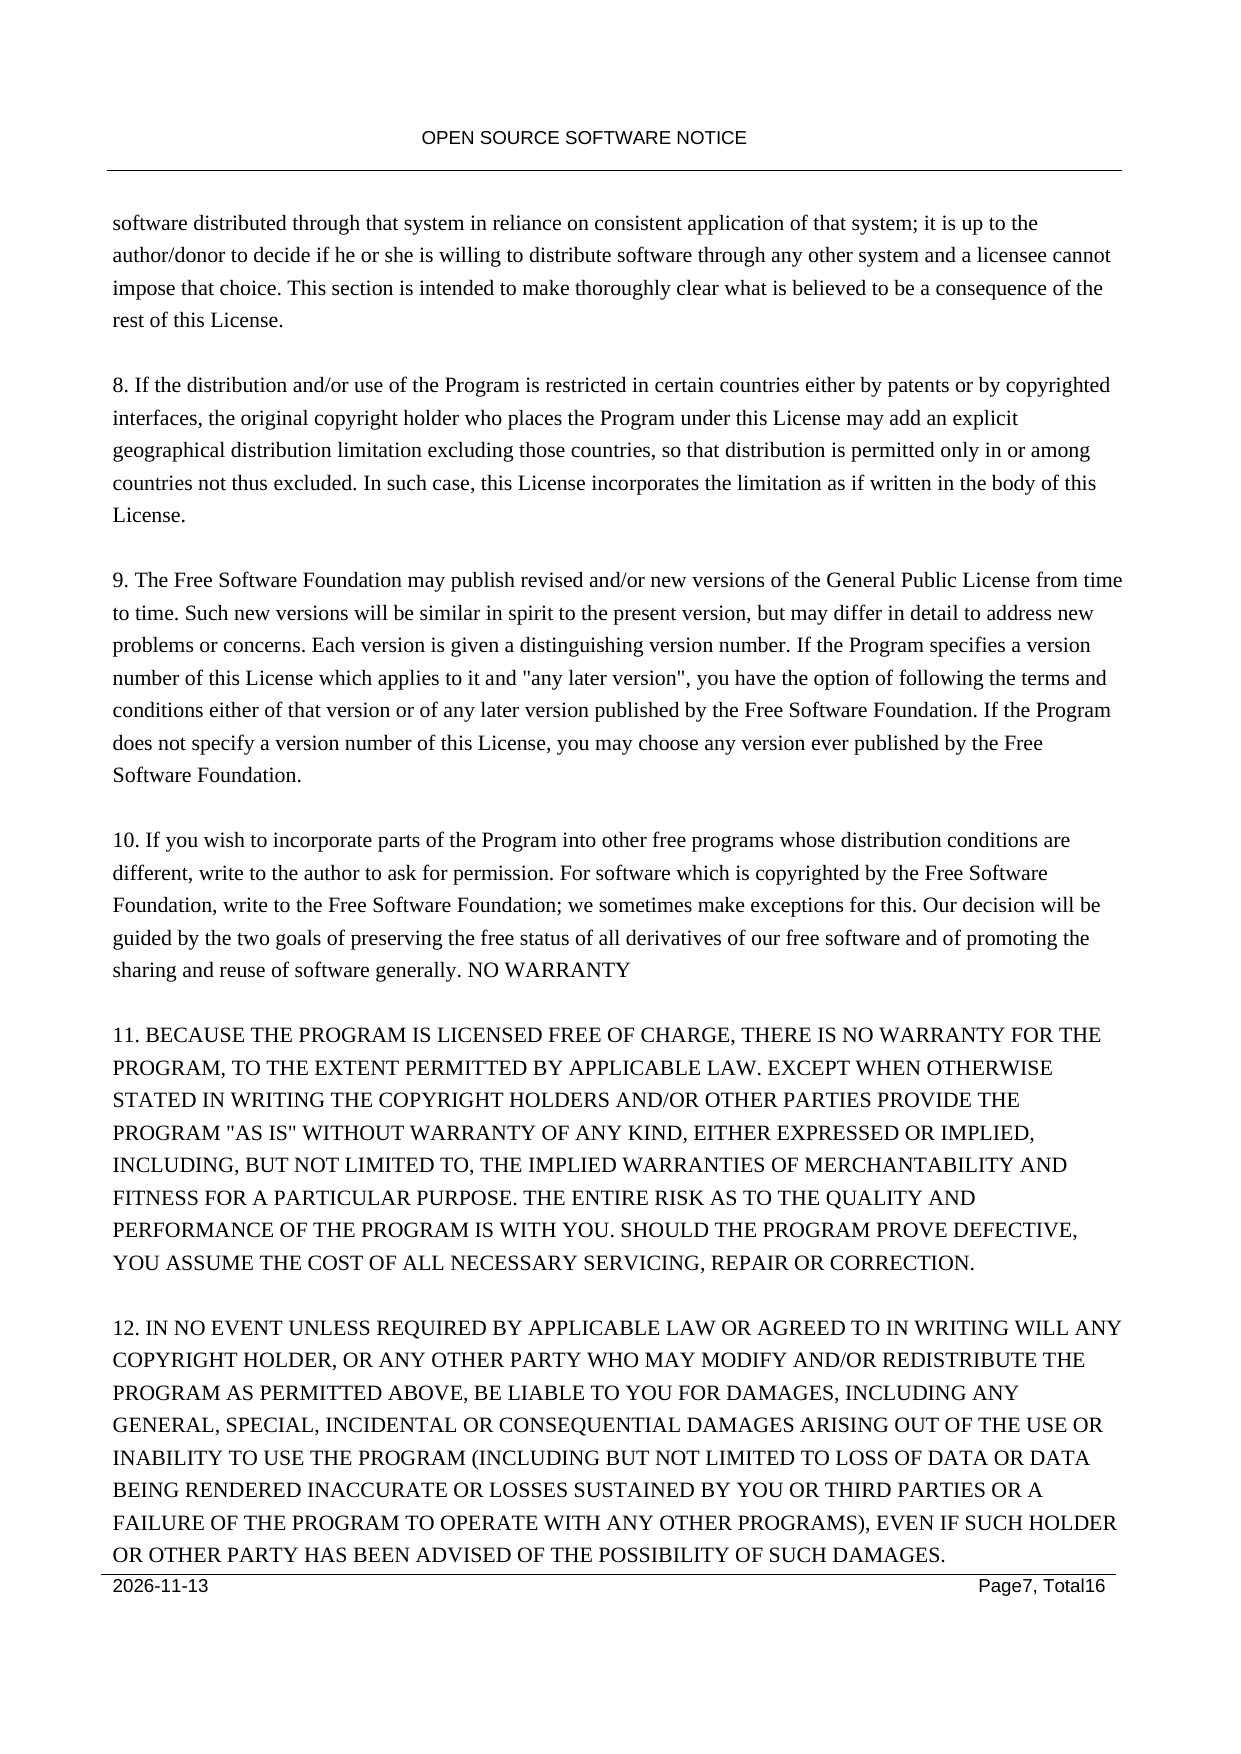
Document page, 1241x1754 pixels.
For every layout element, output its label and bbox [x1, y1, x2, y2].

text [112, 206, 1128, 1571]
